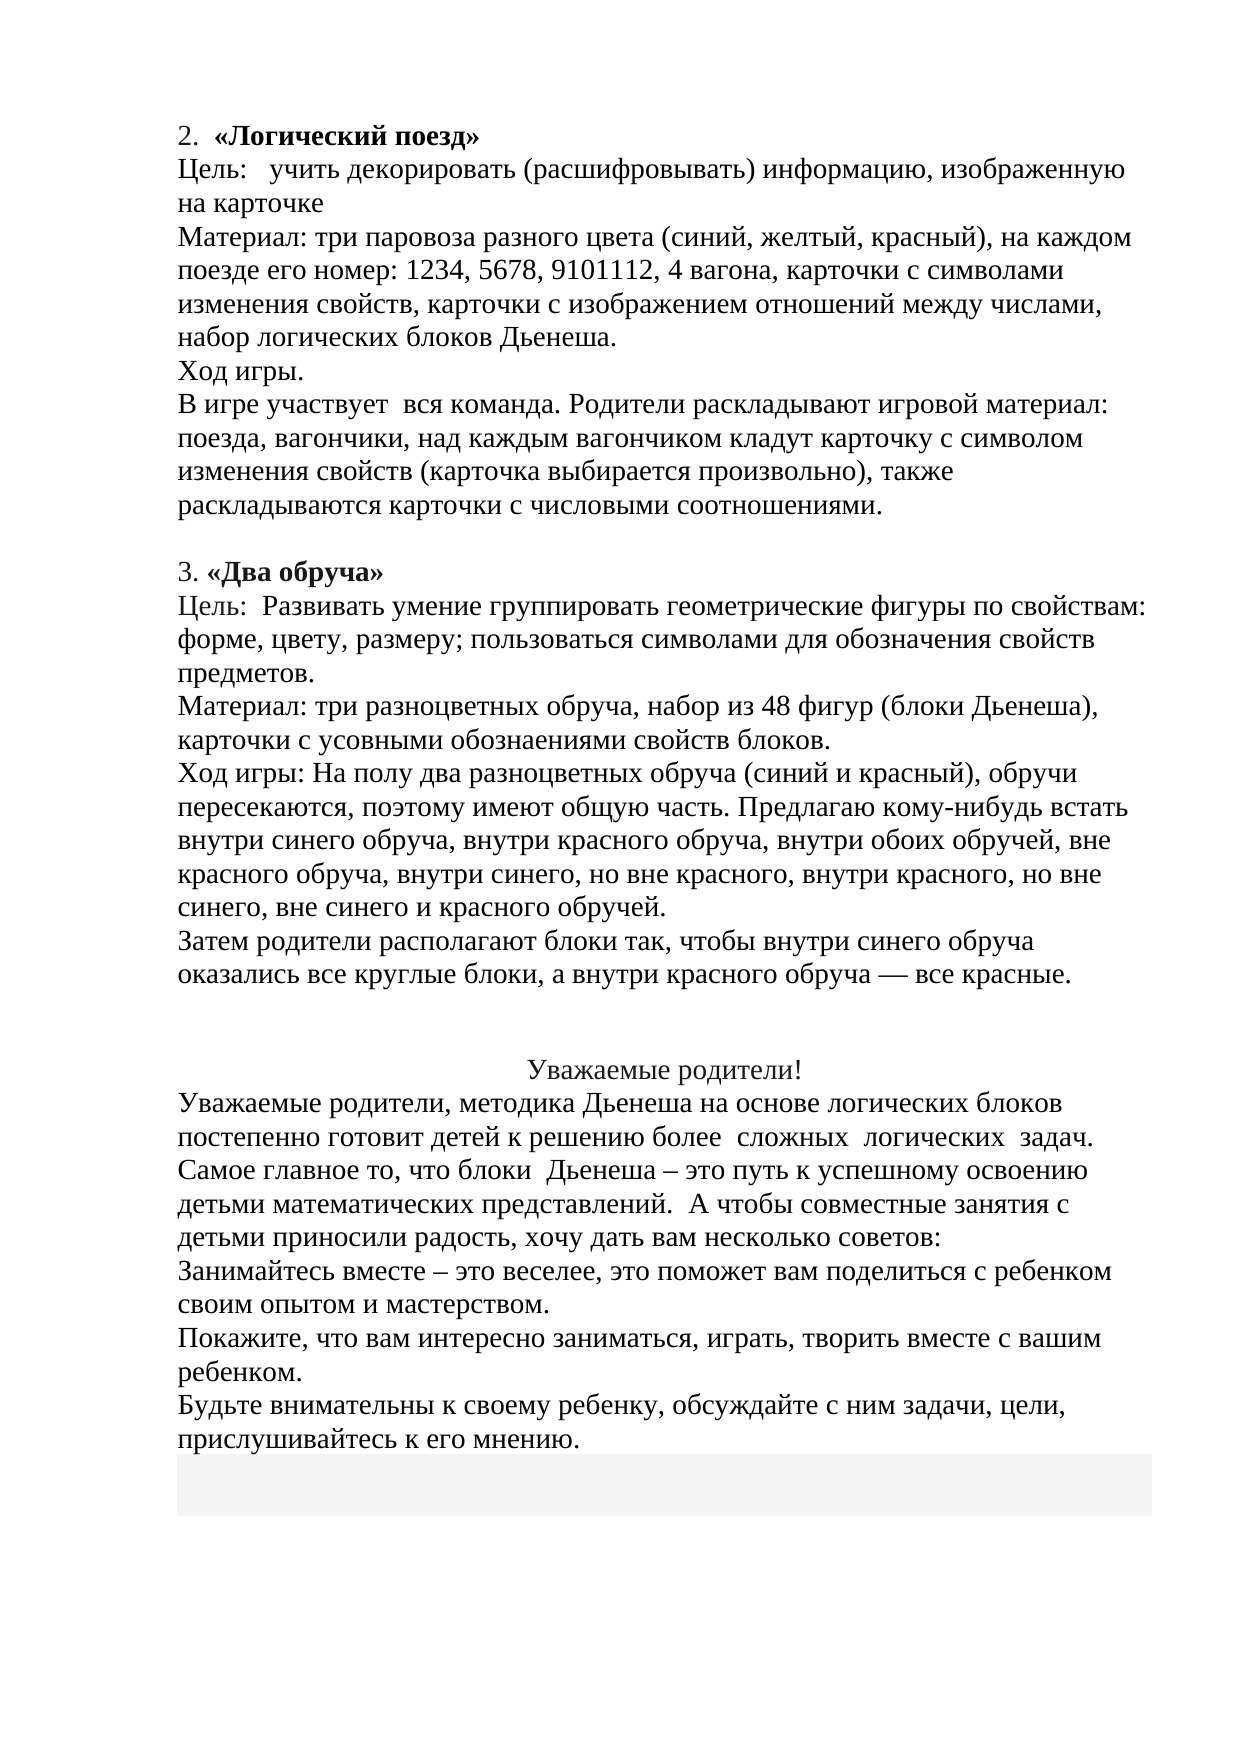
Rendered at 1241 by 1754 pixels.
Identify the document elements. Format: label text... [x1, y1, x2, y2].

text Цель: Развивать умение группировать геометрические фигуры по свойствам: форме, цвету, размеру; пользоваться символами для обозначения свойств предметов. [315, 588, 1152, 688]
text Занимайтесь вместе – это веселее, это поможет вам поделиться с ребенком своим опытом и мастерством. [177, 1253, 1152, 1320]
text Цель: учить декорировать (расшифровывать) информацию, изображенную на карточке [177, 152, 1152, 219]
text Ход игры: На полу два разноцветных обруча (синий и красный), обручи пересекаются, поэтому имеют общую часть. Предлагаю кому-нибудь встать внутри синего обруча, внутри красного обруча, внутри обоих обручей, вне красного обруча, внутри синего, но вне красного, внутри красного, но вне синего, вне синего и красного обручей. Затем родители располагают блоки так, чтобы внутри синего обруча оказались все круглые блоки, а внутри красного обруча — все красные. [177, 755, 1152, 1018]
text Ход игры. [177, 353, 1152, 386]
text Материал: три паровоза разного цвета (синий, желтый, красный), на каждом поезде его номер: 1234, 5678, 9101112, 4 вагона, карточки с символами изменения свойств, карточки с изображением отношений между числами, набор логических блоков Дьенеша. [177, 219, 1152, 353]
text Материал: три разноцветных обруча, набор из 48 фигур (блоки Дьенеша), карточки с усовными обознаениями свойств блоков. [831, 688, 1152, 755]
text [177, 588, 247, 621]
text 3. «Два обруча» [177, 554, 1152, 588]
text Будьте внимательны к своему ребенку, обсуждайте с ним задачи, цели, прислушивайтесь к его мнению. [177, 1387, 1152, 1454]
text 2. «Логический поезд» [177, 118, 1152, 152]
text Уважаемые родители, методика Дьенеша на основе логических блоков постепенно готовит детей к решению более сложных логических задач. Самое главное то, что блоки Дьенеша – это путь к успешному освоению детьми математических представлений. А чтобы совместные занятия с детьми приносили радость, хочу дать вам несколько советов: [177, 1085, 1152, 1253]
text Покажите, что вам интересно заниматься, играть, творить вместе с вашим ребенком. [177, 1320, 1152, 1387]
text Уважаемые родители! [177, 1052, 1152, 1085]
text В игре участвует вся команда. Родители раскладывают игровой материал: поезда, вагончики, над каждым вагончиком кладут карточку с символом изменения свойств (карточка выбирается произвольно), также раскладываются карточки с числовыми соотношениями. [177, 386, 1152, 521]
